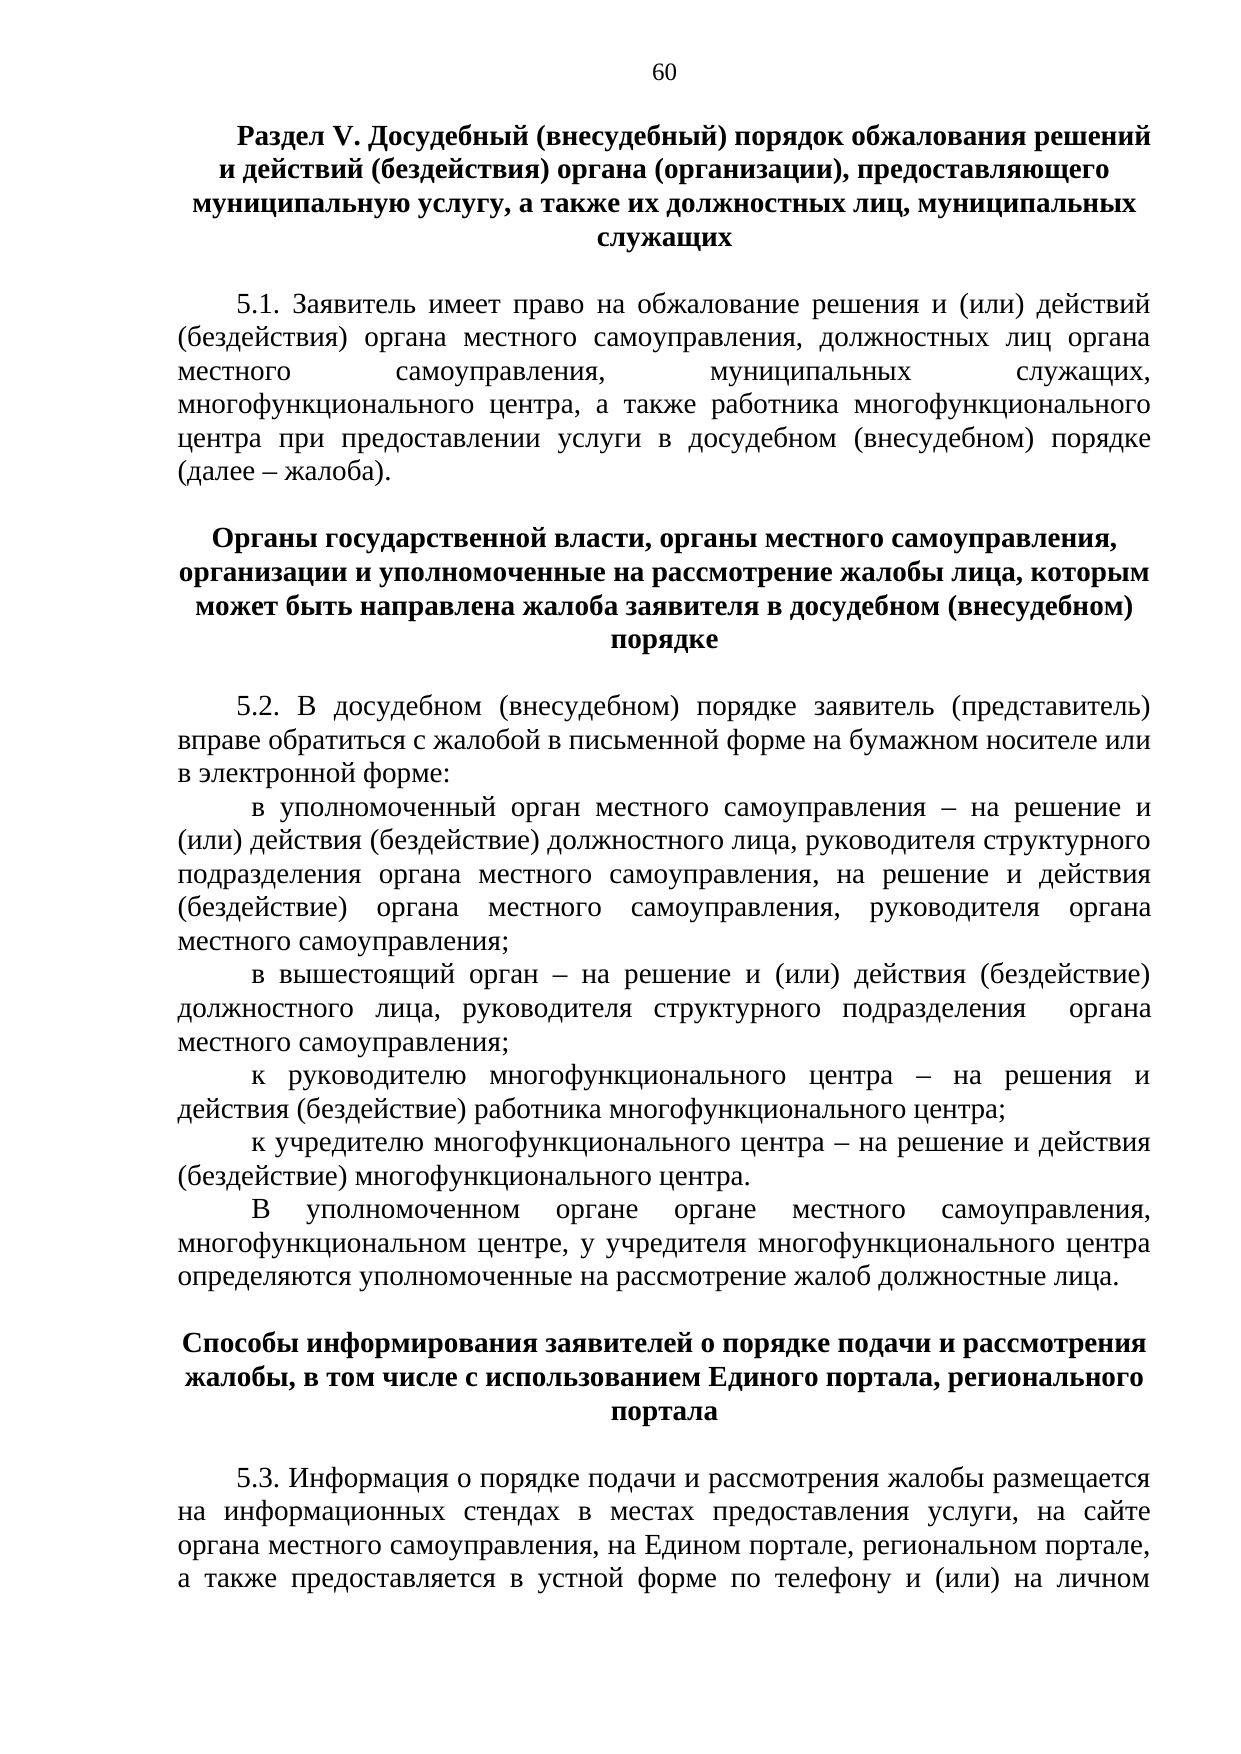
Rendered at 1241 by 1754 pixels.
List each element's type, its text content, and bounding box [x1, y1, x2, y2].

text Раздел V. Досудебный (внесудебный) порядок обжалования решений и действий (бездействия) органа (организации), предоставляющего муниципальную услугу, а также их должностных лиц, муниципальных служащих [177, 118, 1152, 252]
text в вышестоящий орган – на решение и (или) действия (бездействие) должностного лица, руководителя структурного подразделения органа местного самоуправления; [177, 957, 1152, 1057]
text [177, 1460, 1152, 1594]
text 5.1. Заявитель имеет право на обжалование решения и (или) действий (бездействия) органа местного самоуправления, должностных лиц органа местного самоуправления, муниципальных служащих, многофункционального центра, а также работника многофункционального центра при предоставлении услуги в досудебном (внесудебном) порядке (далее – жалоба). [177, 286, 1152, 487]
text В уполномоченном органе органе местного самоуправления, многофункциональном центре, у учредителя многофункционального центра определяются уполномоченные на рассмотрение жалоб должностные лица. [177, 1191, 1152, 1292]
text к учредителю многофункционального центра – на решение и действия (бездействие) многофункционального центра. [177, 1124, 1152, 1191]
text 5.2. В досудебном (внесудебном) порядке заявитель (представитель) вправе обратиться с жалобой в письменной форме на бумажном носителе или в электронной форме: [177, 688, 1152, 789]
text Способы информирования заявителей о порядке подачи и рассмотрения жалобы, в том числе с использованием Единого портала, регионального портала [177, 1326, 1152, 1426]
text в уполномоченный орган местного самоуправления – на решение и (или) действия (бездействие) должностного лица, руководителя структурного подразделения органа местного самоуправления, на решение и действия (бездействие) органа местного самоуправления, руководителя органа местного самоуправления; [177, 789, 1152, 957]
text Органы государственной власти, органы местного самоуправления, организации и уполномоченные на рассмотрение жалобы лица, которым может быть направлена жалоба заявителя в досудебном (внесудебном) порядке [177, 521, 1152, 655]
text к руководителю многофункционального центра – на решения и действия (бездействие) работника многофункционального центра; [177, 1057, 1152, 1124]
